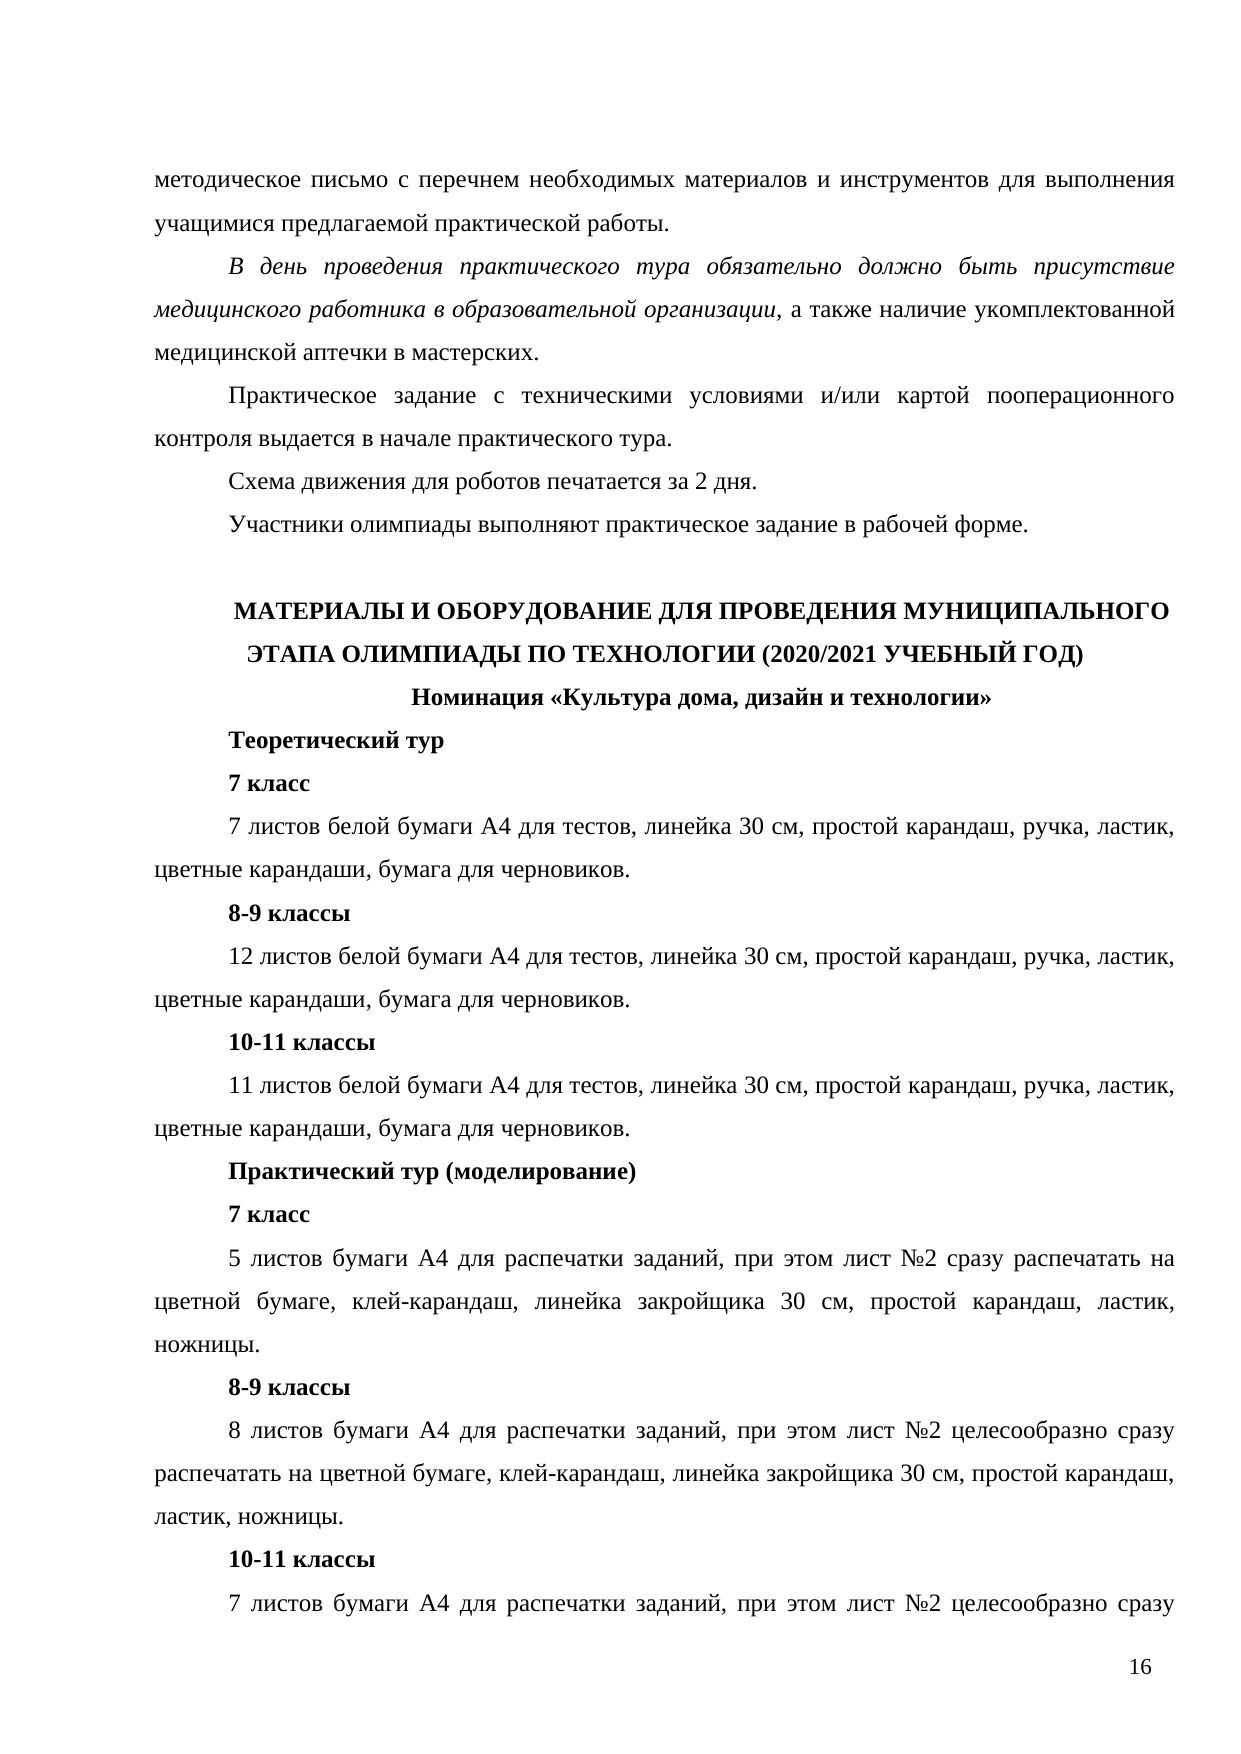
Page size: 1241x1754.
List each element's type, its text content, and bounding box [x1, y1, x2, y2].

text 12 листов белой бумаги А4 для тестов, линейка 30 см, простой карандаш, ручка, ластик, цветные карандаши, бумага для черновиков. [154, 941, 1176, 1013]
text 7 листов белой бумаги А4 для тестов, линейка 30 см, простой карандаш, ручка, ластик, цветные карандаши, бумага для черновиков. [154, 811, 1176, 883]
text 7 класс [154, 768, 1176, 797]
text 11 листов белой бумаги А4 для тестов, линейка 30 см, простой карандаш, ручка, ластик, цветные карандаши, бумага для черновиков. [154, 1070, 1176, 1142]
text Материалы и оборудование для проведения муниципального этапа олимпиады по технологии (2020/2021 учебный год) [154, 596, 1176, 668]
text Теоретический тур [154, 725, 1176, 754]
text 5 листов бумаги А4 для распечатки заданий, при этом лист №2 сразу распечатать на цветной бумаге, клей-карандаш, линейка закройщика 30 см, простой карандаш, ластик, ножницы. [154, 1243, 1176, 1358]
text Номинация «Культура дома, дизайн и технологии» [154, 682, 1176, 711]
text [154, 1588, 1176, 1616]
text Схема движения для роботов печатается за 2 дня. [154, 466, 1176, 495]
text В день проведения практического тура обязательно должно быть присутствие медицинского работника в образовательной организации, а также наличие укомплектованной медицинской аптечки в мастерских. [154, 251, 1176, 366]
text 8-9 классы [154, 1372, 1176, 1401]
text 8-9 классы [154, 898, 1176, 926]
text 7 класс [154, 1199, 1176, 1228]
text 10-11 классы [154, 1544, 1176, 1573]
text Практическое задание с техническими условиями и/или картой пооперационного контроля выдается в начале практического тура. [154, 380, 1176, 452]
text Участники олимпиады выполняют практическое задание в рабочей форме. [154, 509, 1176, 538]
text 10-11 классы [154, 1027, 1176, 1056]
text 8 листов бумаги А4 для распечатки заданий, при этом лист №2 целесообразно сразу распечатать на цветной бумаге, клей-карандаш, линейка закройщика 30 см, простой карандаш, ластик, ножницы. [154, 1415, 1176, 1530]
text Практический тур (моделирование) [154, 1156, 1176, 1185]
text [154, 164, 1176, 236]
